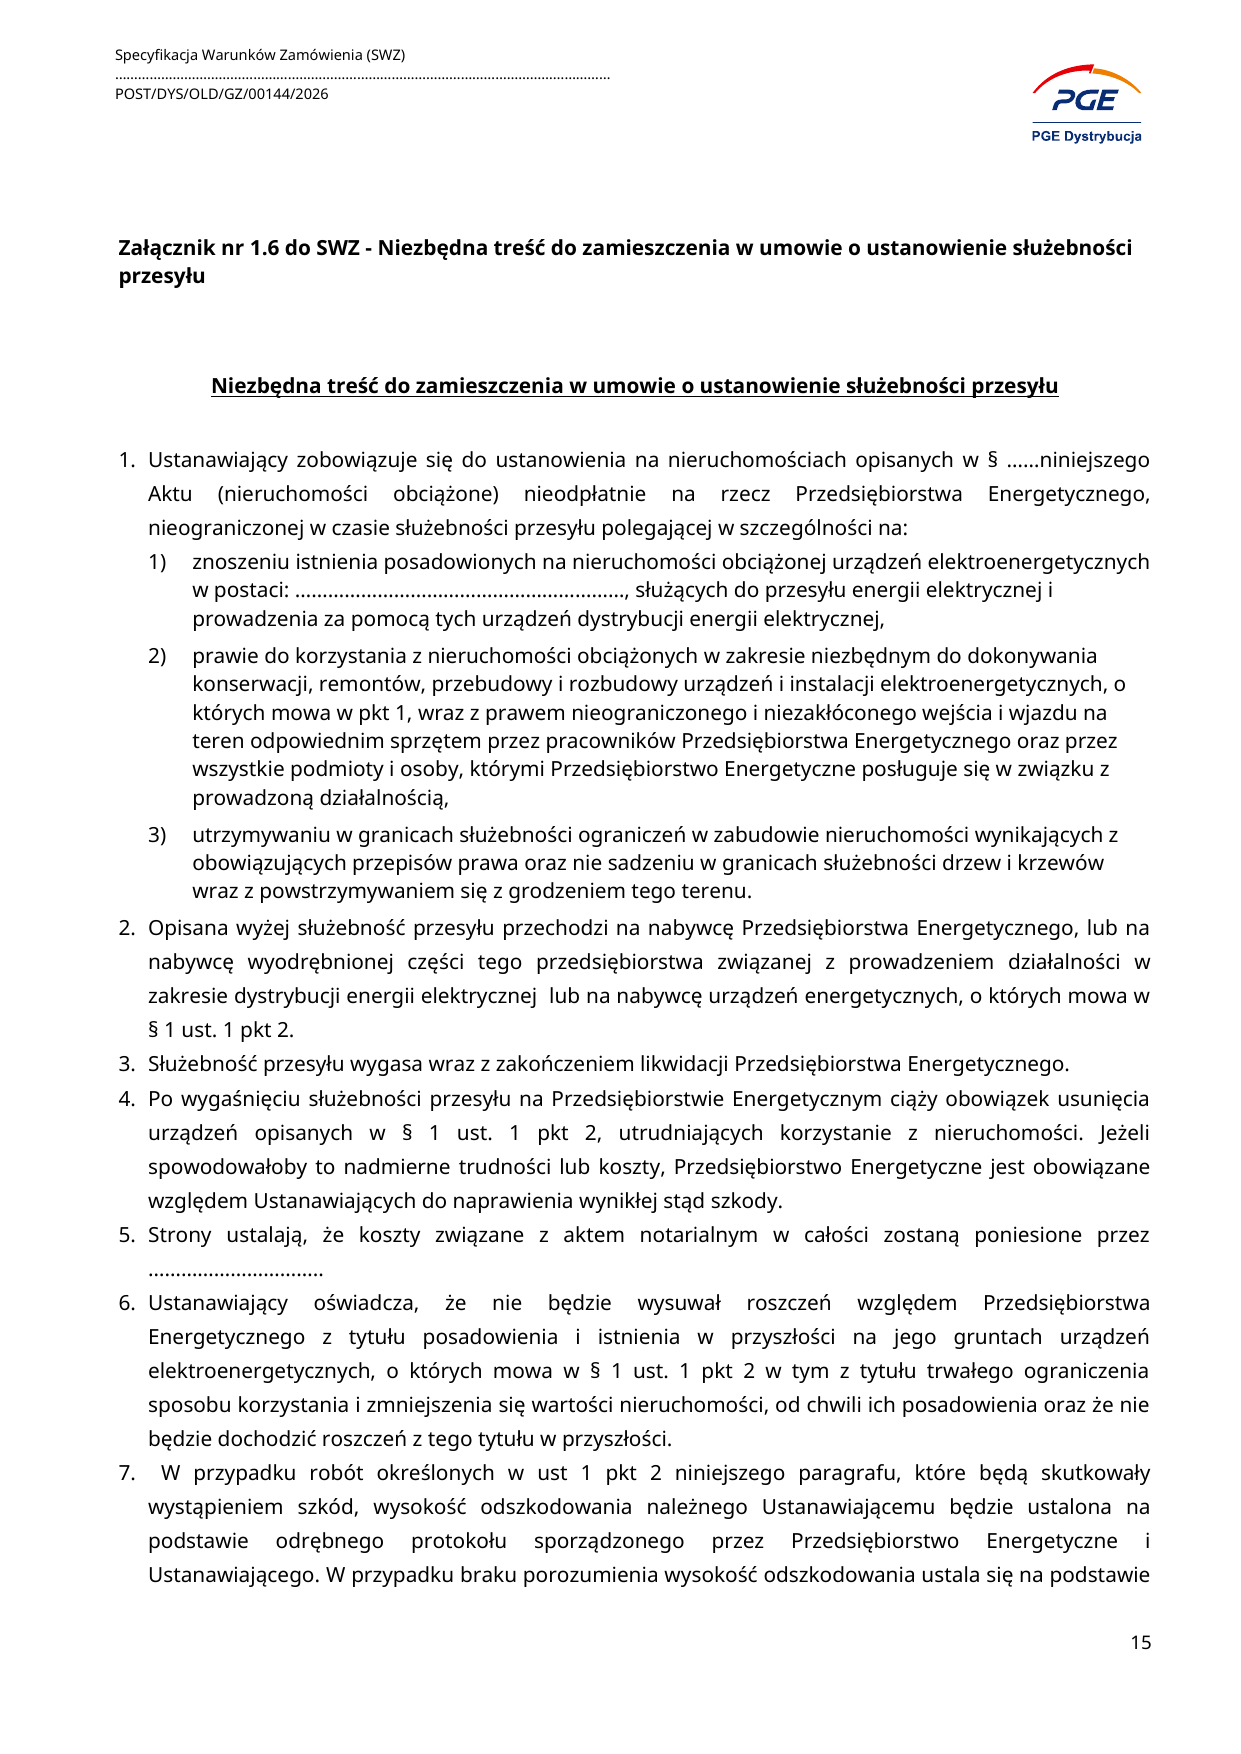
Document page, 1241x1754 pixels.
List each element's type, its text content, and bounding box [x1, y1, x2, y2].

text 3) utrzymywaniu w granicach służebności ograniczeń w zabudowie nieruchomości wynikających z obowiązujących przepisów prawa oraz nie sadzeniu w granicach służebności drzew i krzewów wraz z powstrzymywaniem się z grodzeniem tego terenu. [148, 820, 1152, 905]
text Załącznik nr 1.6 do SWZ - Niezbędna treść do zamieszczenia w umowie o ustanowienie służebności przesyłu [118, 233, 1152, 289]
list Opisana wyżej służebność przesyłu przechodzi na nabywcę Przedsiębiorstwa Energetycznego, lub na nabywcę wyodrębnionej części tego przedsiębiorstwa związanej z prowadzeniem działalności w zakresie dystrybucji energii elektrycznej lub na nabywcę urządzeń energetycznych, o których mowa w § 1 ust. 1 pkt 2. [118, 913, 1152, 1044]
list Służebność przesyłu wygasa wraz z zakończeniem likwidacji Przedsiębiorstwa Energetycznego. [118, 1049, 1152, 1078]
text 1) znoszeniu istnienia posadowionych na nieruchomości obciążonej urządzeń elektroenergetycznych w postaci: ……………………………………………………, służących do przesyłu energii elektrycznej i prowadzenia za pomocą tych urządzeń dystrybucji energii elektrycznej, [148, 547, 1152, 632]
text Niezbędna treść do zamieszczenia w umowie o ustanowienie służebności przesyłu [118, 371, 1152, 400]
list Ustanawiający oświadcza, że nie będzie wysuwał roszczeń względem Przedsiębiorstwa Energetycznego z tytułu posadowienia i istnienia w przyszłości na jego gruntach urządzeń elektroenergetycznych, o których mowa w § 1 ust. 1 pkt 2 w tym z tytułu trwałego ograniczenia sposobu korzystania i zmniejszenia się wartości nieruchomości, od chwili ich posadowienia oraz że nie będzie dochodzić roszczeń z tego tytułu w przyszłości. [118, 1288, 1152, 1453]
list Strony ustalają, że koszty związane z aktem notarialnym w całości zostaną poniesione przez ………………………….. [118, 1220, 1152, 1282]
text 2) prawie do korzystania z nieruchomości obciążonych w zakresie niezbędnym do dokonywania konserwacji, remontów, przebudowy i rozbudowy urządzeń i instalacji elektroenergetycznych, o których mowa w pkt 1, wraz z prawem nieograniczonego i niezakłóconego wejścia i wjazdu na teren odpowiednim sprzętem przez pracowników Przedsiębiorstwa Energetycznego oraz przez wszystkie podmioty i osoby, którymi Przedsiębiorstwo Energetyczne posługuje się w związku z prowadzoną działalnością, [148, 641, 1152, 811]
list Po wygaśnięciu służebności przesyłu na Przedsiębiorstwie Energetycznym ciąży obowiązek usunięcia urządzeń opisanych w § 1 ust. 1 pkt 2, utrudniających korzystanie z nieruchomości. Jeżeli spowodowałoby to nadmierne trudności lub koszty, Przedsiębiorstwo Energetyczne jest obowiązane względem Ustanawiających do naprawienia wynikłej stąd szkody. [118, 1084, 1152, 1214]
list Ustanawiający zobowiązuje się do ustanowienia na nieruchomościach opisanych w § ……niniejszego Aktu (nieruchomości obciążone) nieodpłatnie na rzecz Przedsiębiorstwa Energetycznego, nieograniczonej w czasie służebności przesyłu polegającej w szczególności na: [118, 445, 1152, 541]
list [118, 1458, 1152, 1589]
